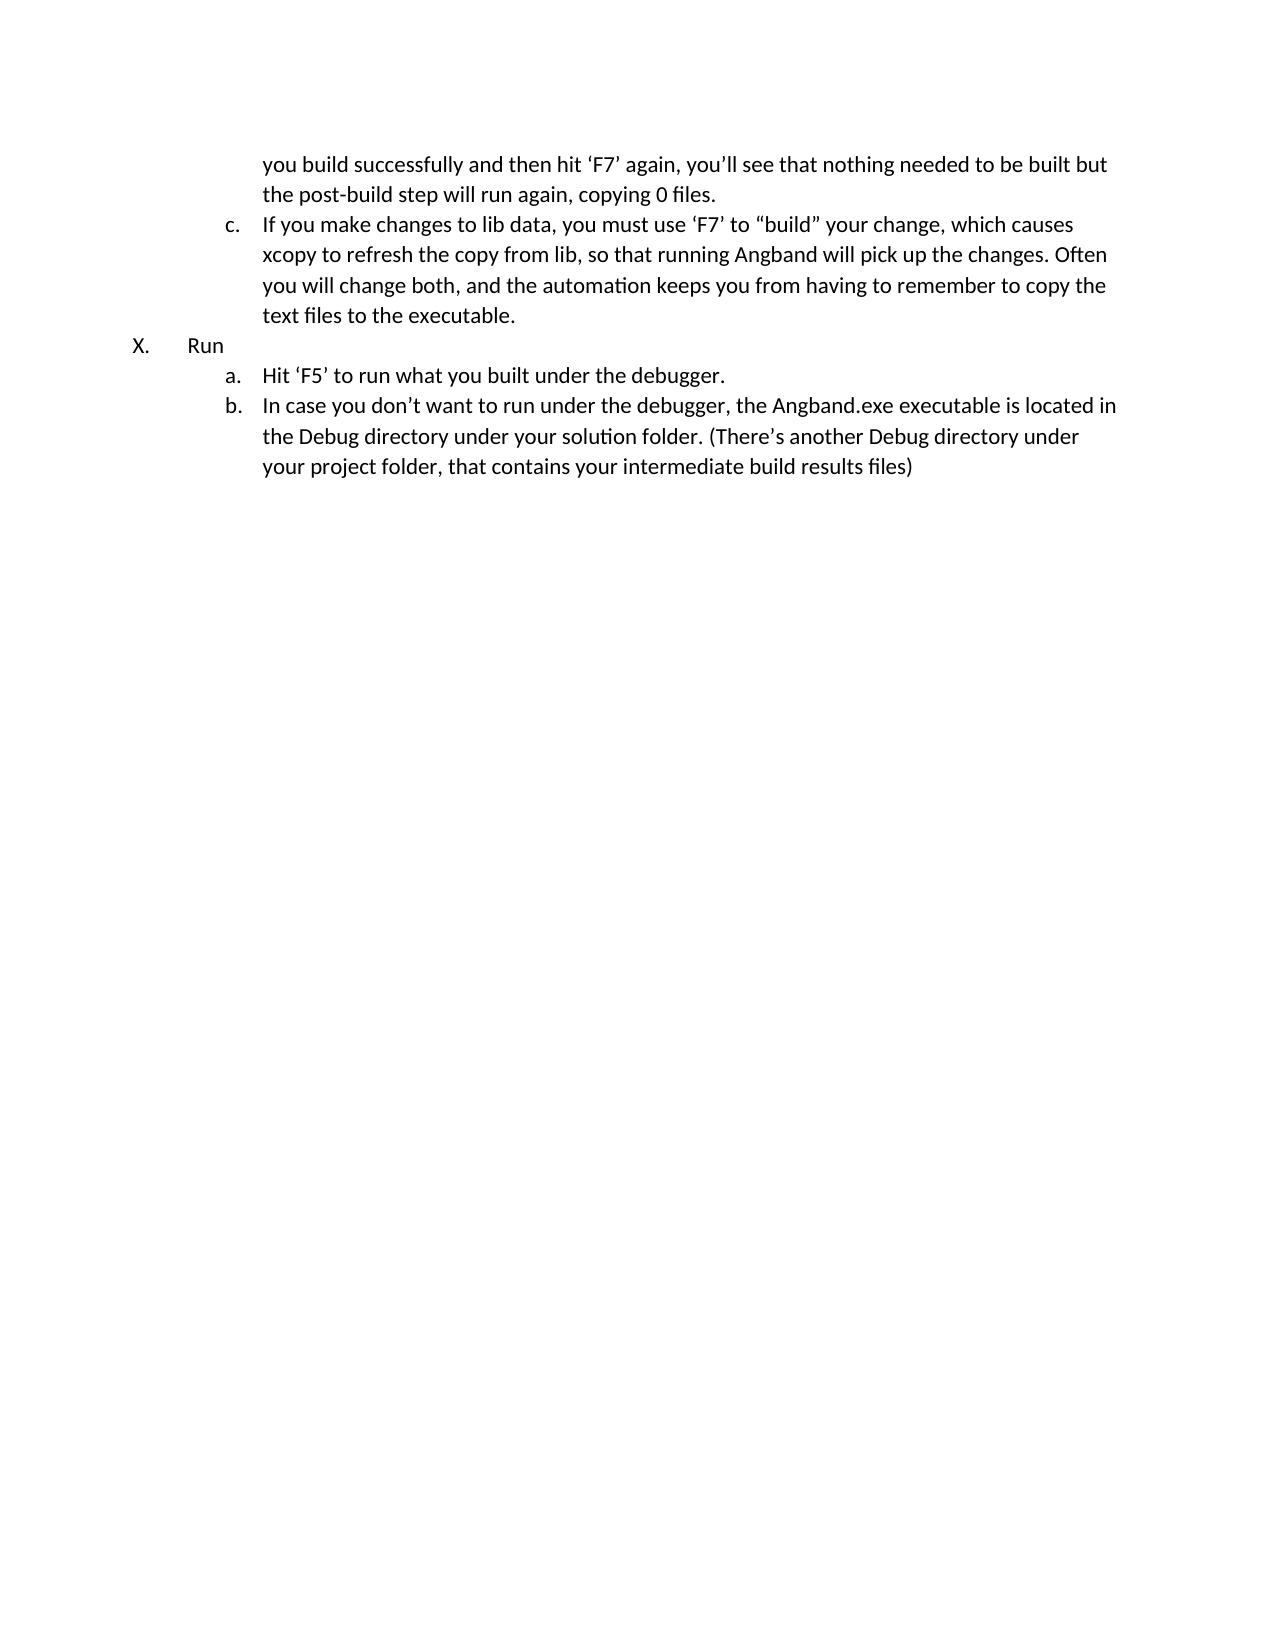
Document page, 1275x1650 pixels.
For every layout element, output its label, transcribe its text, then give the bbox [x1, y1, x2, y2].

list If you make changes to lib data, you must use ‘F7’ to “build” your change, which causes xcopy to refresh the copy from lib, so that running Angband will pick up the changes. Often you will change both, and the automation keeps you from having to remember to copy the text files to the executable. [225, 210, 1125, 329]
list Hit ‘F5’ to run what you built under the debugger. [225, 361, 1125, 389]
list Run [150, 331, 1125, 359]
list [225, 150, 1125, 208]
list In case you don’t want to run under the debugger, the Angband.exe executable is located in the Debug directory under your solution folder. (There’s another Debug directory under your project folder, that contains your intermediate build results files) [225, 392, 1125, 480]
